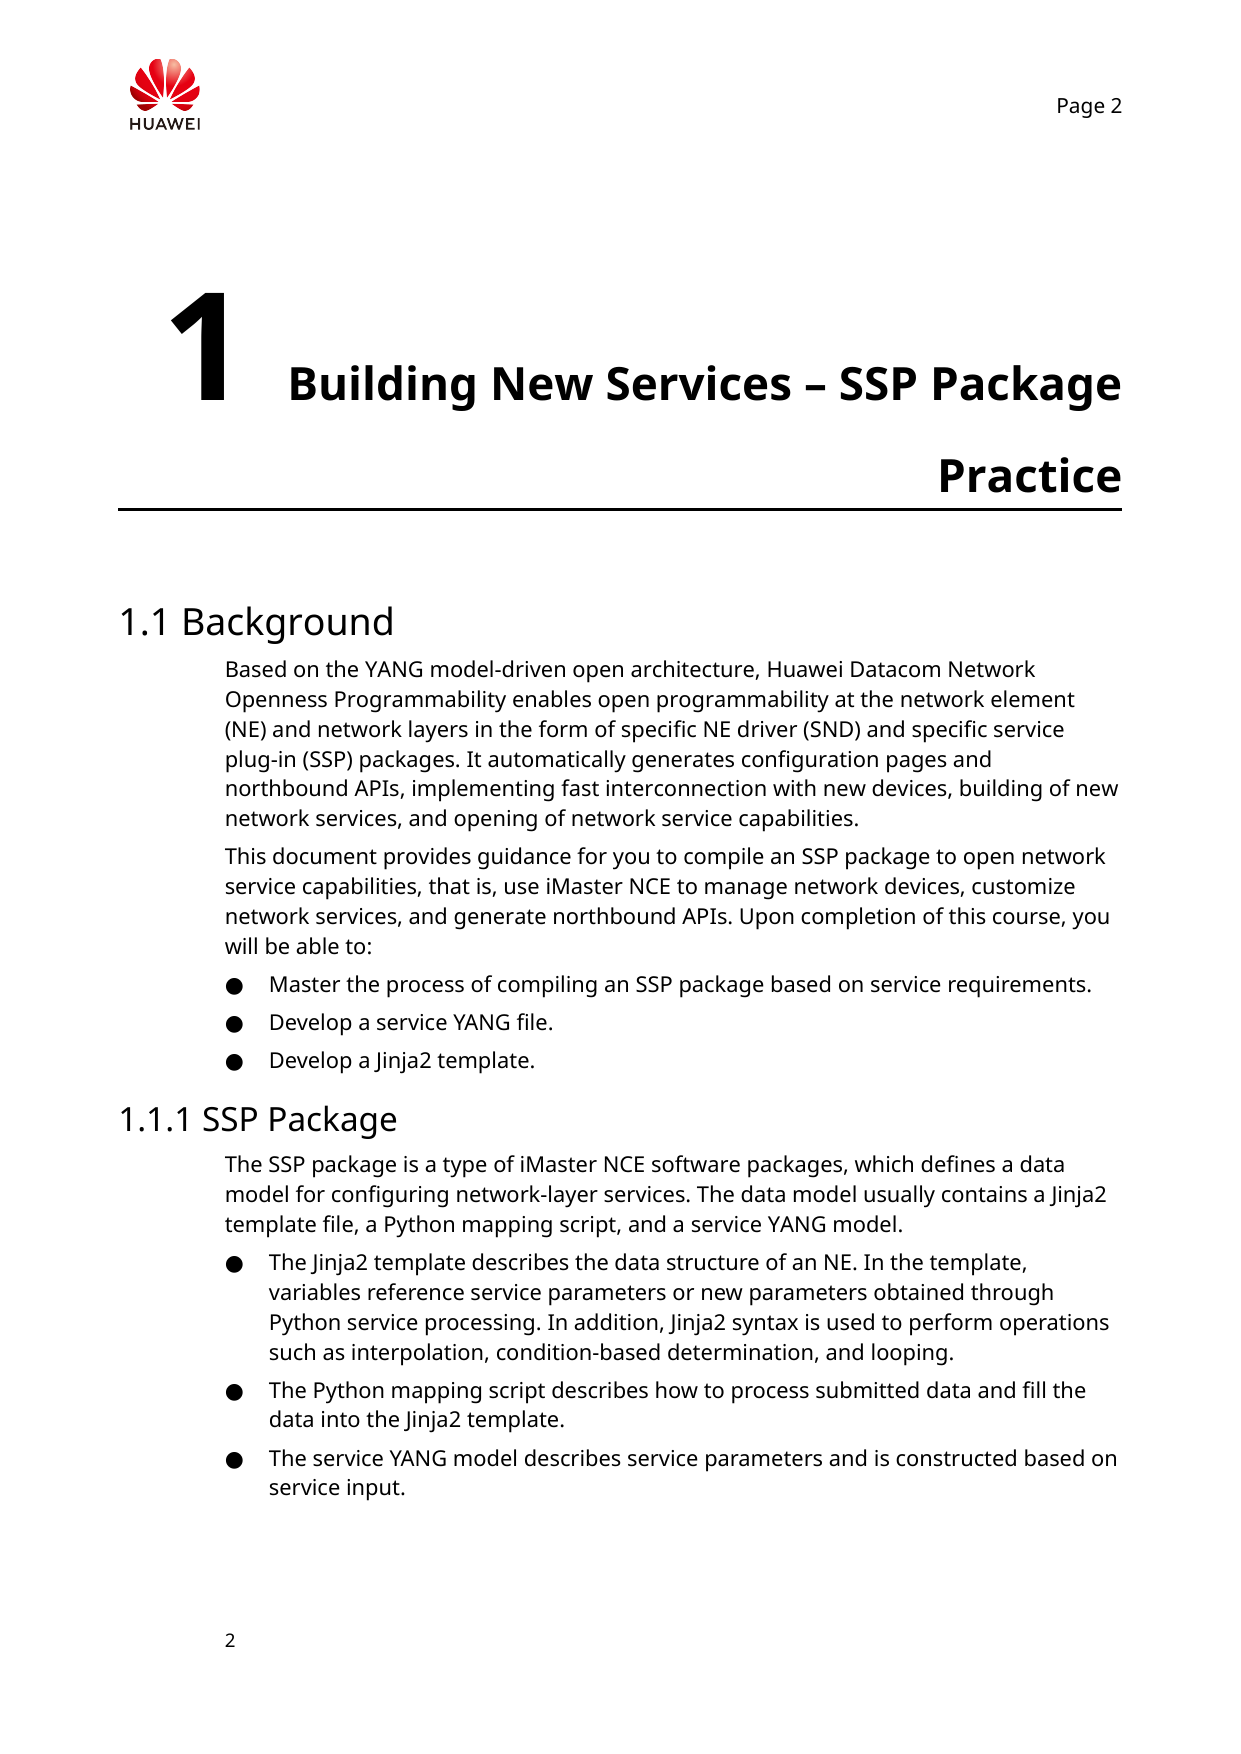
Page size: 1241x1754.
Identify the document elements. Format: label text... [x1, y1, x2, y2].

subtitle SSP Package [118, 1096, 1122, 1141]
subtitle Background [118, 595, 1122, 646]
list The Jinja2 template describes the data structure of an NE. In the template, variables reference service parameters or new parameters obtained through Python service processing. In addition, Jinja2 syntax is used to perform operations such as interpolation, condition-based determination, and looping. [224, 1247, 1122, 1366]
text This document provides guidance for you to compile an SSP package to open network service capabilities, that is, use iMaster NCE to manage network devices, customize network services, and generate northbound APIs. Upon completion of this course, you will be able to: [224, 841, 1122, 960]
list Master the process of compiling an SSP package based on service requirements. [224, 969, 1122, 998]
list Develop a service YANG file. [224, 1007, 1122, 1037]
list The Python mapping script describes how to process submitted data and fill the data into the Jinja2 template. [224, 1374, 1122, 1434]
list The service YANG model describes service parameters and is constructed based on service input. [224, 1442, 1122, 1502]
text Based on the YANG model-driven open architecture, Huawei Datacom Network Openness Programmability enables open programmability at the network element (NE) and network layers in the form of specific NE driver (SND) and specific service plug-in (SSP) packages. It automatically generates configuration pages and northbound APIs, implementing fast interconnection with new devices, building of new network services, and opening of network service capabilities. [224, 654, 1122, 833]
list Develop a Jinja2 template. [224, 1045, 1122, 1075]
text The SSP package is a type of iMaster NCE software packages, which defines a data model for configuring network-layer services. The data model usually contains a Jinja2 template file, a Python mapping script, and a service YANG model. [224, 1149, 1122, 1239]
subtitle Building New Services – SSP Package Practice [118, 239, 1122, 508]
picture [130, 59, 200, 130]
